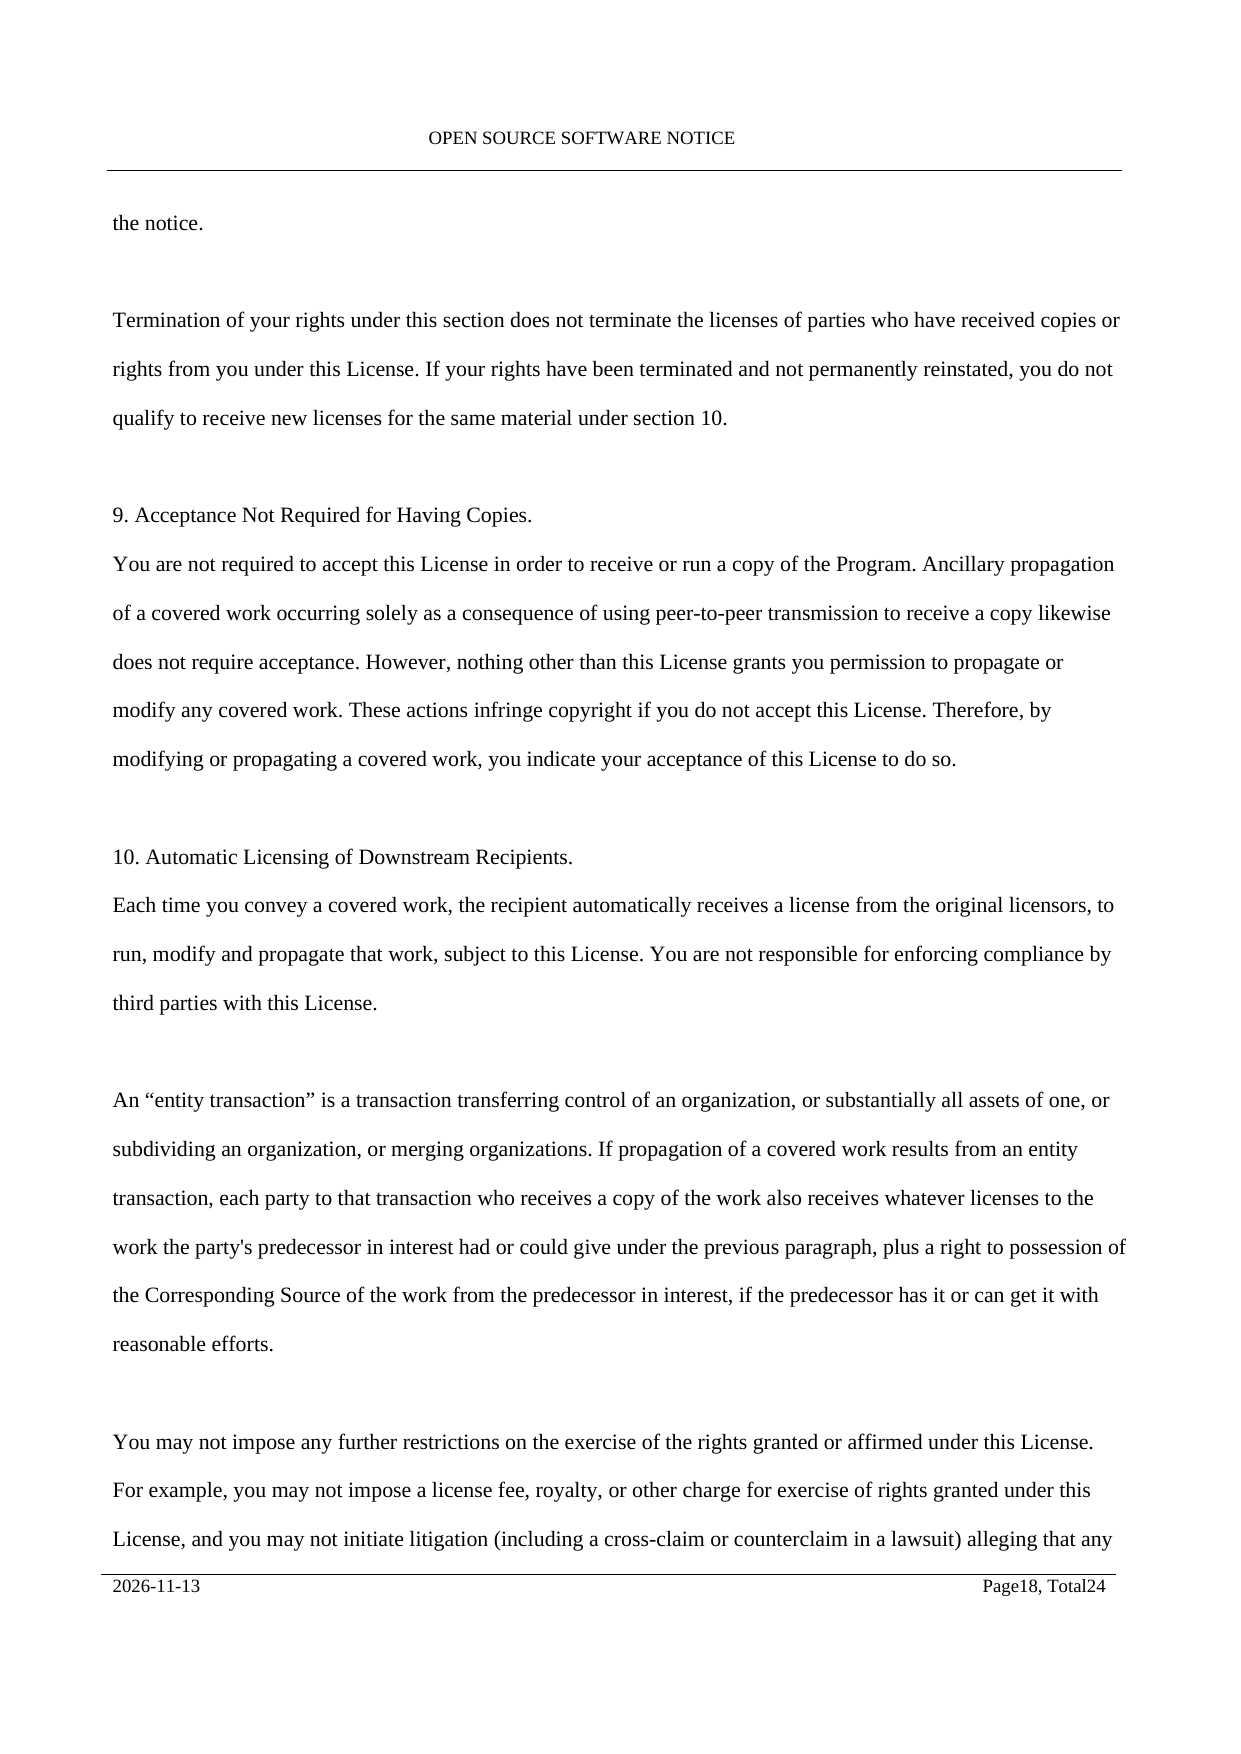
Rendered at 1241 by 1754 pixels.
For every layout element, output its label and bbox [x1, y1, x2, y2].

text [112, 206, 1128, 1555]
